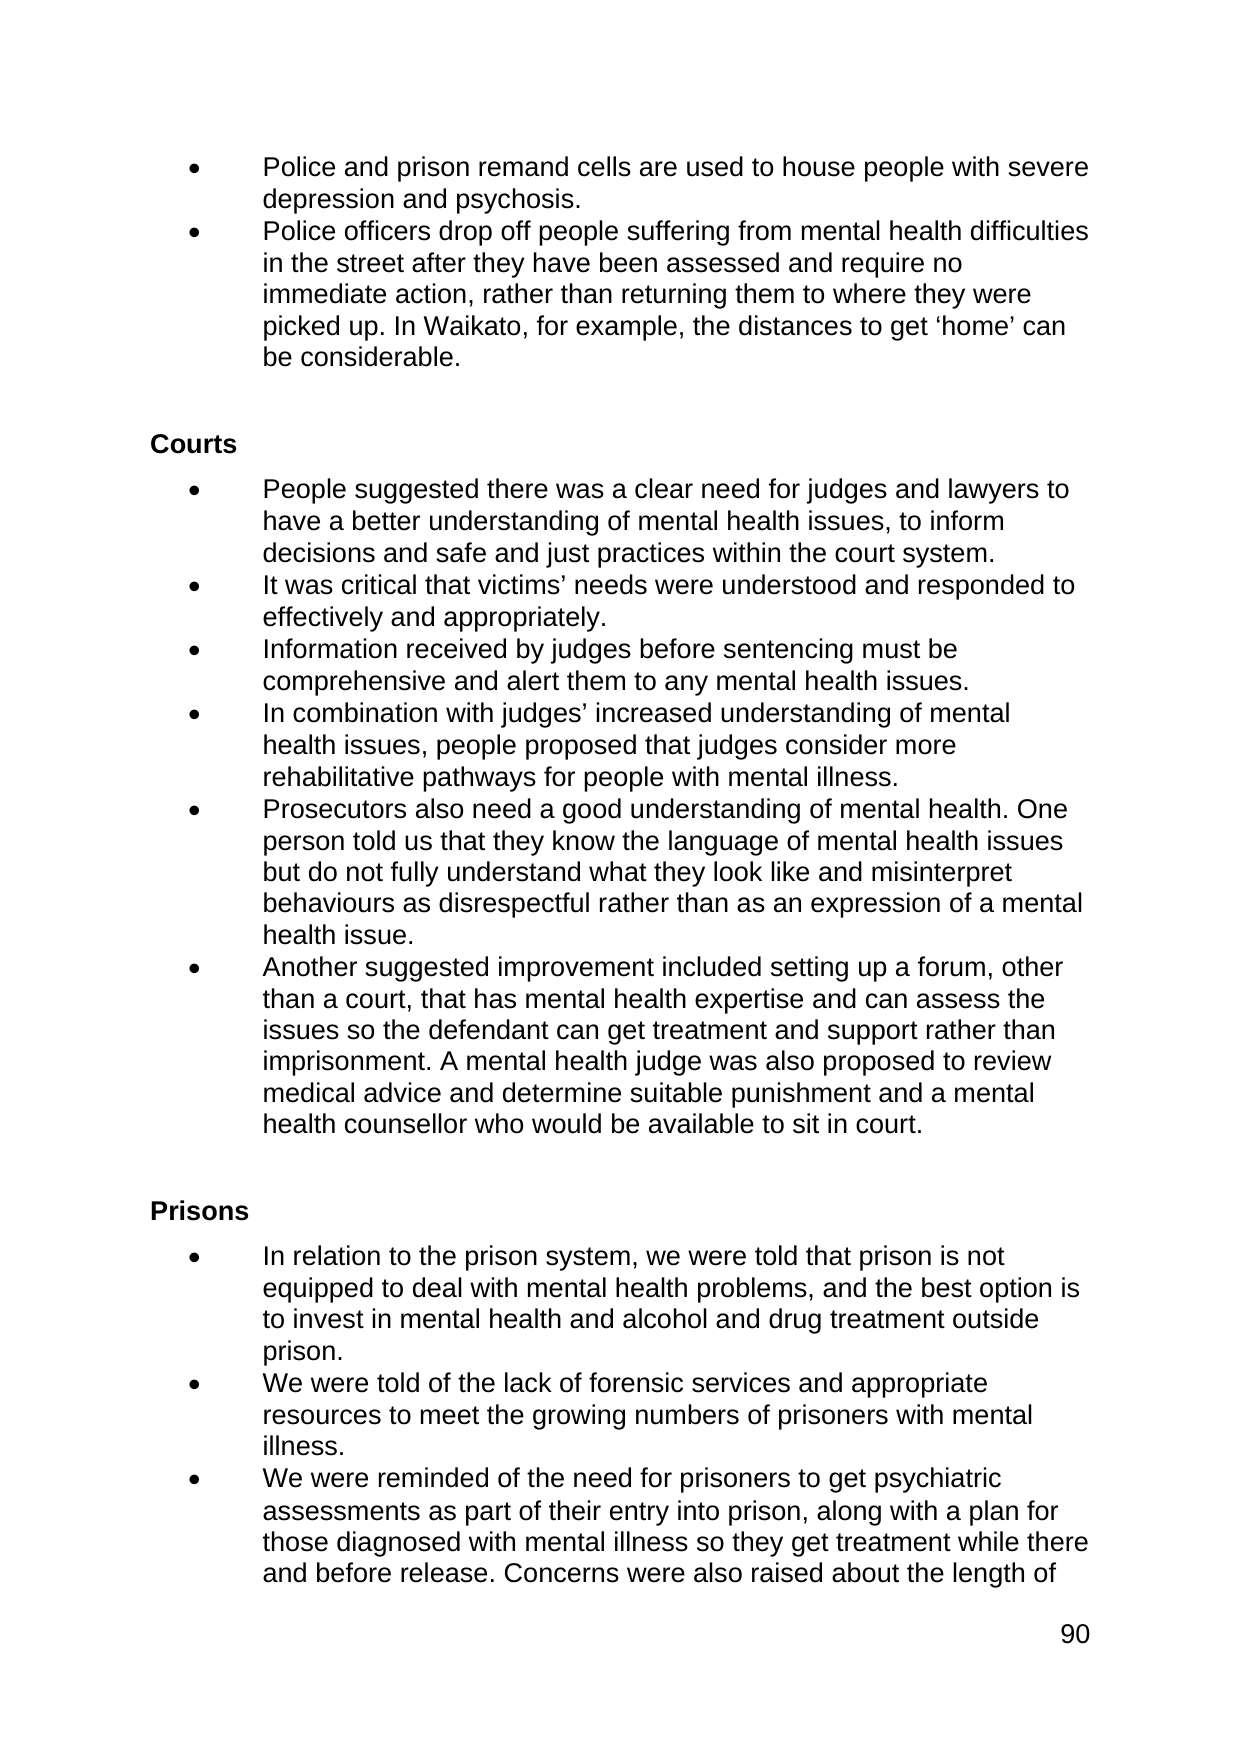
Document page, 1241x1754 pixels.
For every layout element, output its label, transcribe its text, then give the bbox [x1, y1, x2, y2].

list People suggested there was a clear need for judges and lawyers to have a better understanding of mental health issues, to inform decisions and safe and just practices within the court system. [187, 472, 1090, 568]
list In combination with judges’ increased understanding of mental health issues, people proposed that judges consider more rehabilitative pathways for people with mental illness. [187, 696, 1090, 792]
list We were told of the lack of forensic services and appropriate resources to meet the growing numbers of prisoners with mental illness. [187, 1366, 1090, 1461]
list It was critical that victims’ needs were understood and responded to effectively and appropriately. [187, 568, 1090, 632]
list Prosecutors also need a good understanding of mental health. One person told us that they know the language of mental health issues but do not fully understand what they look like and misinterpret behaviours as disrespectful rather than as an expression of a mental health issue. [187, 792, 1090, 950]
list Information received by judges before sentencing must be comprehensive and alert them to any mental health issues. [187, 632, 1090, 696]
list Police officers drop off people suffering from mental health difficulties in the street after they have been assessed and require no immediate action, rather than returning them to where they were picked up. In Waikato, for example, the distances to get ‘home’ can be considerable. [187, 214, 1090, 372]
text Prisons [150, 1195, 1090, 1227]
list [187, 1461, 1090, 1588]
list In relation to the prison system, we were told that prison is not equipped to deal with mental health problems, and the best option is to invest in mental health and alcohol and drug treatment outside prison. [187, 1239, 1090, 1366]
list Another suggested improvement included setting up a forum, other than a court, that has mental health expertise and can assess the issues so the defendant can get treatment and support rather than imprisonment. A mental health judge was also proposed to review medical advice and determine suitable punishment and a mental health counsellor who would be available to sit in court. [187, 950, 1090, 1139]
text Courts [150, 428, 1090, 460]
list Police and prison remand cells are used to house people with severe depression and psychosis. [187, 150, 1090, 214]
